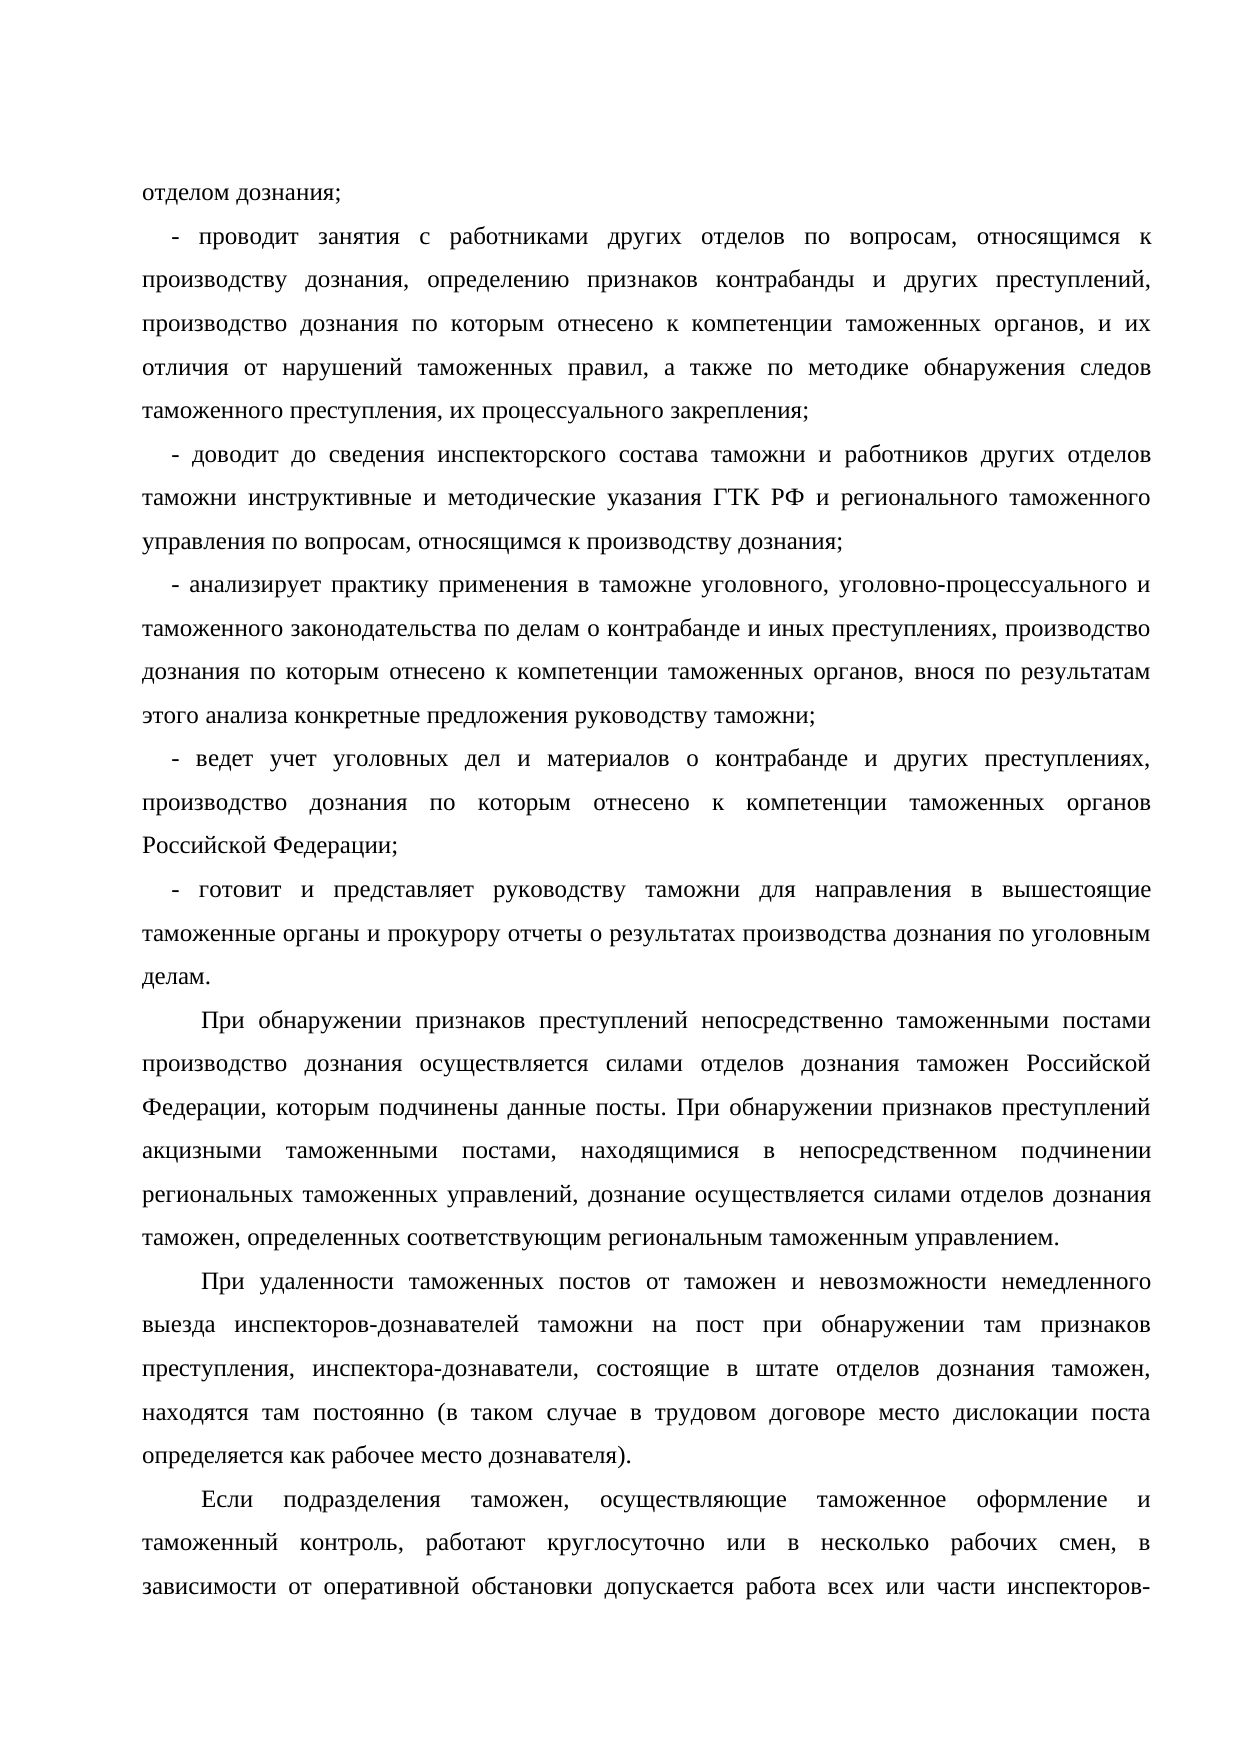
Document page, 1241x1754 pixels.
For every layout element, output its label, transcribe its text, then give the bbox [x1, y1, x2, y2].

text - ведет учет уголовных дел и материалов о контрабанде и других преступлениях, производство дознания по которым отнесено к компетенции таможенных органов Российской Федерации; [142, 743, 1152, 859]
text При обнаружении признаков преступлений непосредственно таможенными постами производство дознания осуществляется силами отделов дознания таможен Российской Федерации, которым подчинены данные посты. При обнаружении признаков преступлений акцизными таможенными постами, находящимися в непосредственном подчинении региональных таможенных управлений, дознание осуществляется силами отделов дознания таможен, определенных соответствующим региональным таможенным управлением. [142, 1004, 1152, 1251]
text - проводит занятия с работниками других отделов по вопросам, относящимся к производству дознания, определению признаков контрабанды и других преступлений, производство дознания по которым отнесено к компетенции таможенных органов, и их отличия от нарушений таможенных правил, а также по методике обнаружения следов таможенного преступления, их процессуального закрепления; [142, 221, 1152, 424]
text - анализирует практику применения в таможне уголовного, уголовно-процессуального и таможенного законодательства по делам о контрабанде и иных преступлениях, производство дознания по которым отнесено к компетенции таможенных органов, внося по результатам этого анализа конкретные предложения руководству таможни; [142, 569, 1152, 729]
text - готовит и представляет руководству таможни для направления в вышестоящие таможенные органы и прокурору отчеты о результатах производства дознания по уголовным делам. [142, 874, 1152, 990]
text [142, 1483, 1152, 1599]
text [142, 177, 1152, 206]
text - доводит до сведения инспекторского состава таможни и работников других отделов таможни инструктивные и методические указания ГТК РФ и регионального таможенного управления по вопросам, относящимся к производству дознания; [142, 438, 1152, 554]
text При удаленности таможенных постов от таможен и невозможности немедленного выезда инспекторов-дознавателей таможни на пост при обнаружении там признаков преступления, инспектора-дознаватели, состоящие в штате отделов дознания таможен, находятся там постоянно (в таком случае в трудовом договоре место дислокации поста определяется как рабочее место дознавателя). [142, 1266, 1152, 1469]
